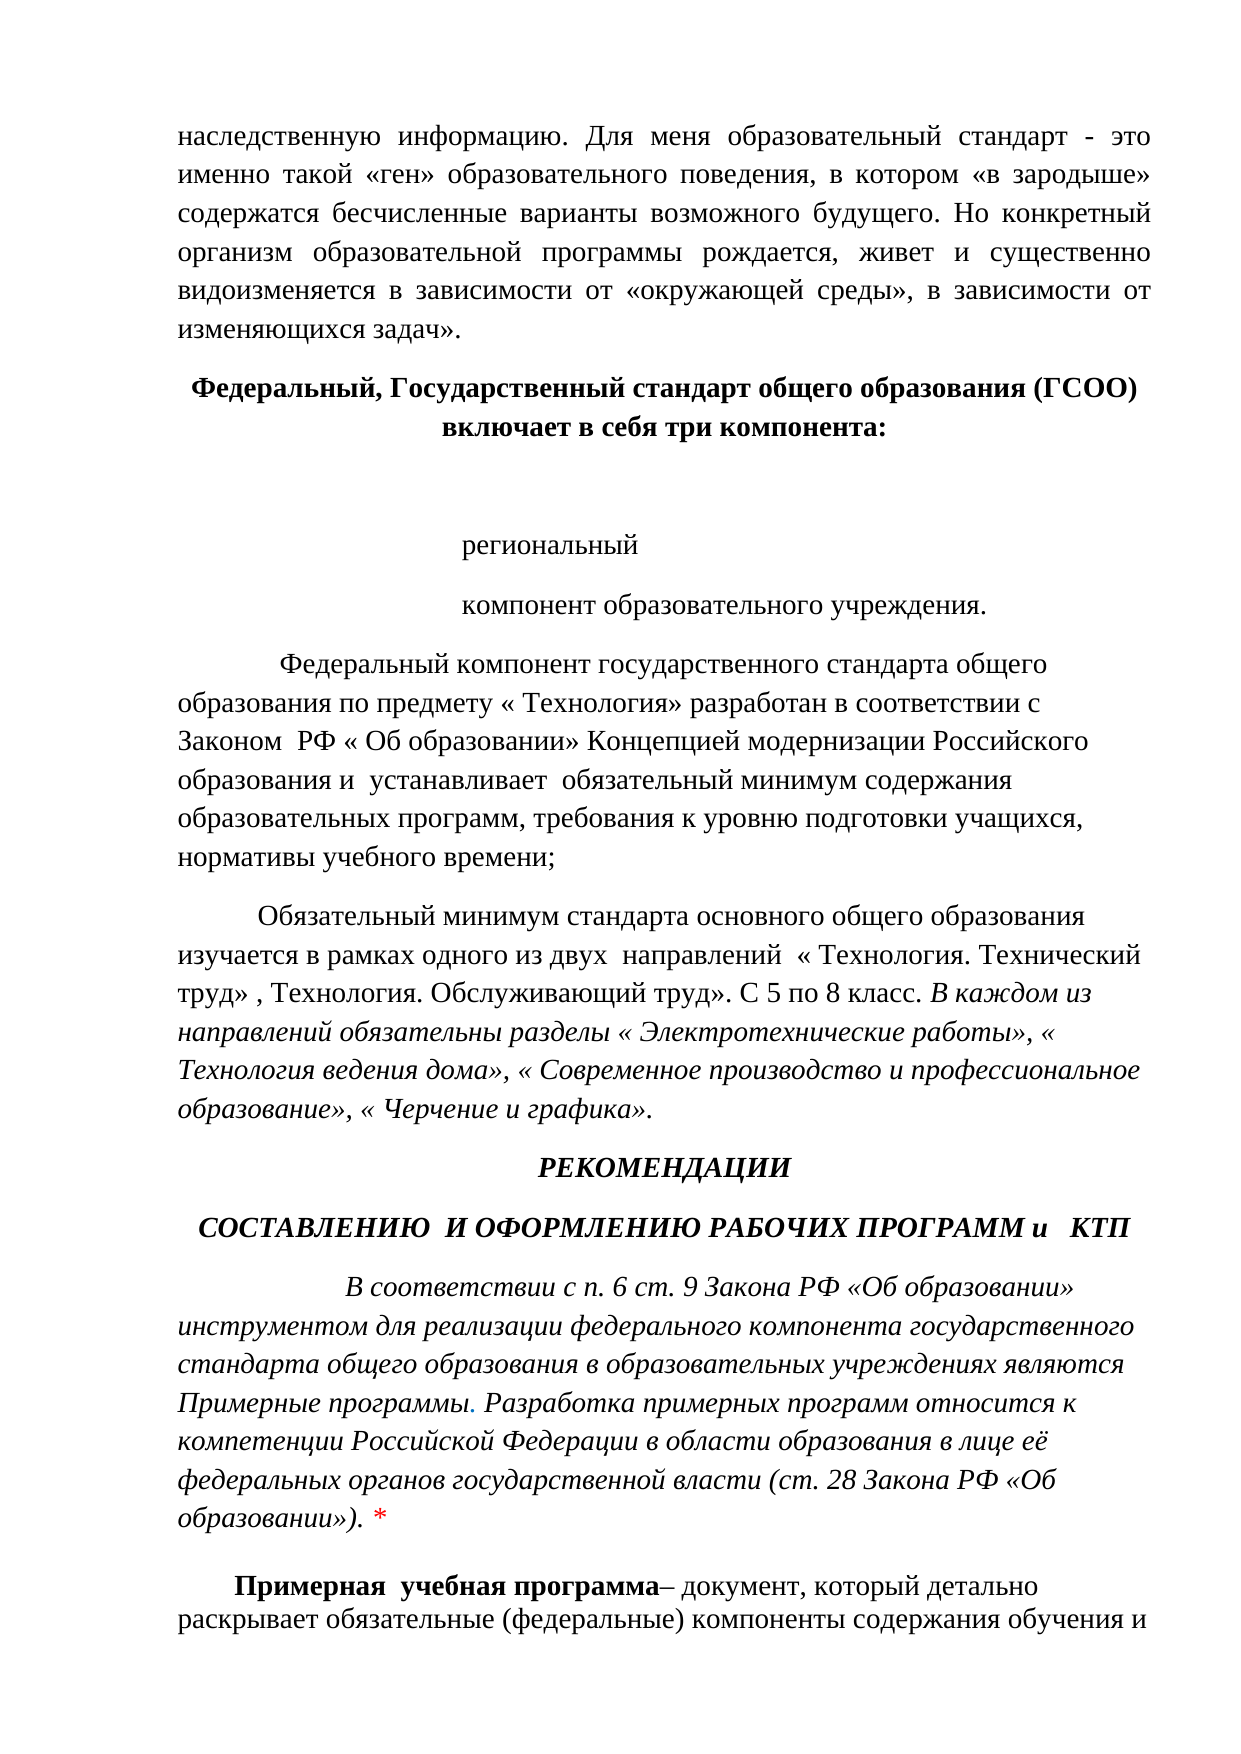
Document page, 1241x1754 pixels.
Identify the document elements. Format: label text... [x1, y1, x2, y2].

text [177, 1568, 1152, 1635]
list Федеральный, Государственный стандарт общего образования (ГСОО) включает в себя три компонента: [177, 370, 1152, 442]
text РЕКОМЕНДАЦИИ [177, 1150, 1152, 1184]
text Обязательный минимум стандарта основного общего образования изучается в рамках одного из двух направлений « Технология. Технический труд» , Технология. Обслуживающий труд». С 5 по 8 класс. В каждом из направлений обязательны разделы « Электротехнические работы», « Технология ведения дома», « Современное производство и профессиональное образование», « Черчение и графика». [177, 898, 1152, 1124]
text Федеральный компонент государственного стандарта общего образования по предмету « Технология» разработан в соответствии с Законом РФ « Об образовании» Концепцией модернизации Российского образования и устанавливает обязательный минимум содержания образовательных программ, требования к уровню подготовки учащихся, нормативы учебного времени; [177, 646, 1152, 872]
text СОСТАВЛЕНИЮ И ОФОРМЛЕНИЮ РАБОЧИХ ПРОГРАММ и КТП [177, 1210, 1152, 1243]
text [177, 118, 1152, 344]
text компонент образовательного учреждения. [177, 587, 1152, 620]
text региональный [177, 527, 1152, 561]
text В соответствии с п. 6 ст. 9 Закона РФ «Об образовании» инструментом для реализации федерального компонента государственного стандарта общего образования в образовательных учреждениях являются Примерные программы. Разработка примерных программ относится к компетенции Российской Федерации в области образования в лице её федеральных органов государственной власти (ст. 28 Закона РФ «Об образовании»). * [177, 1269, 1152, 1534]
